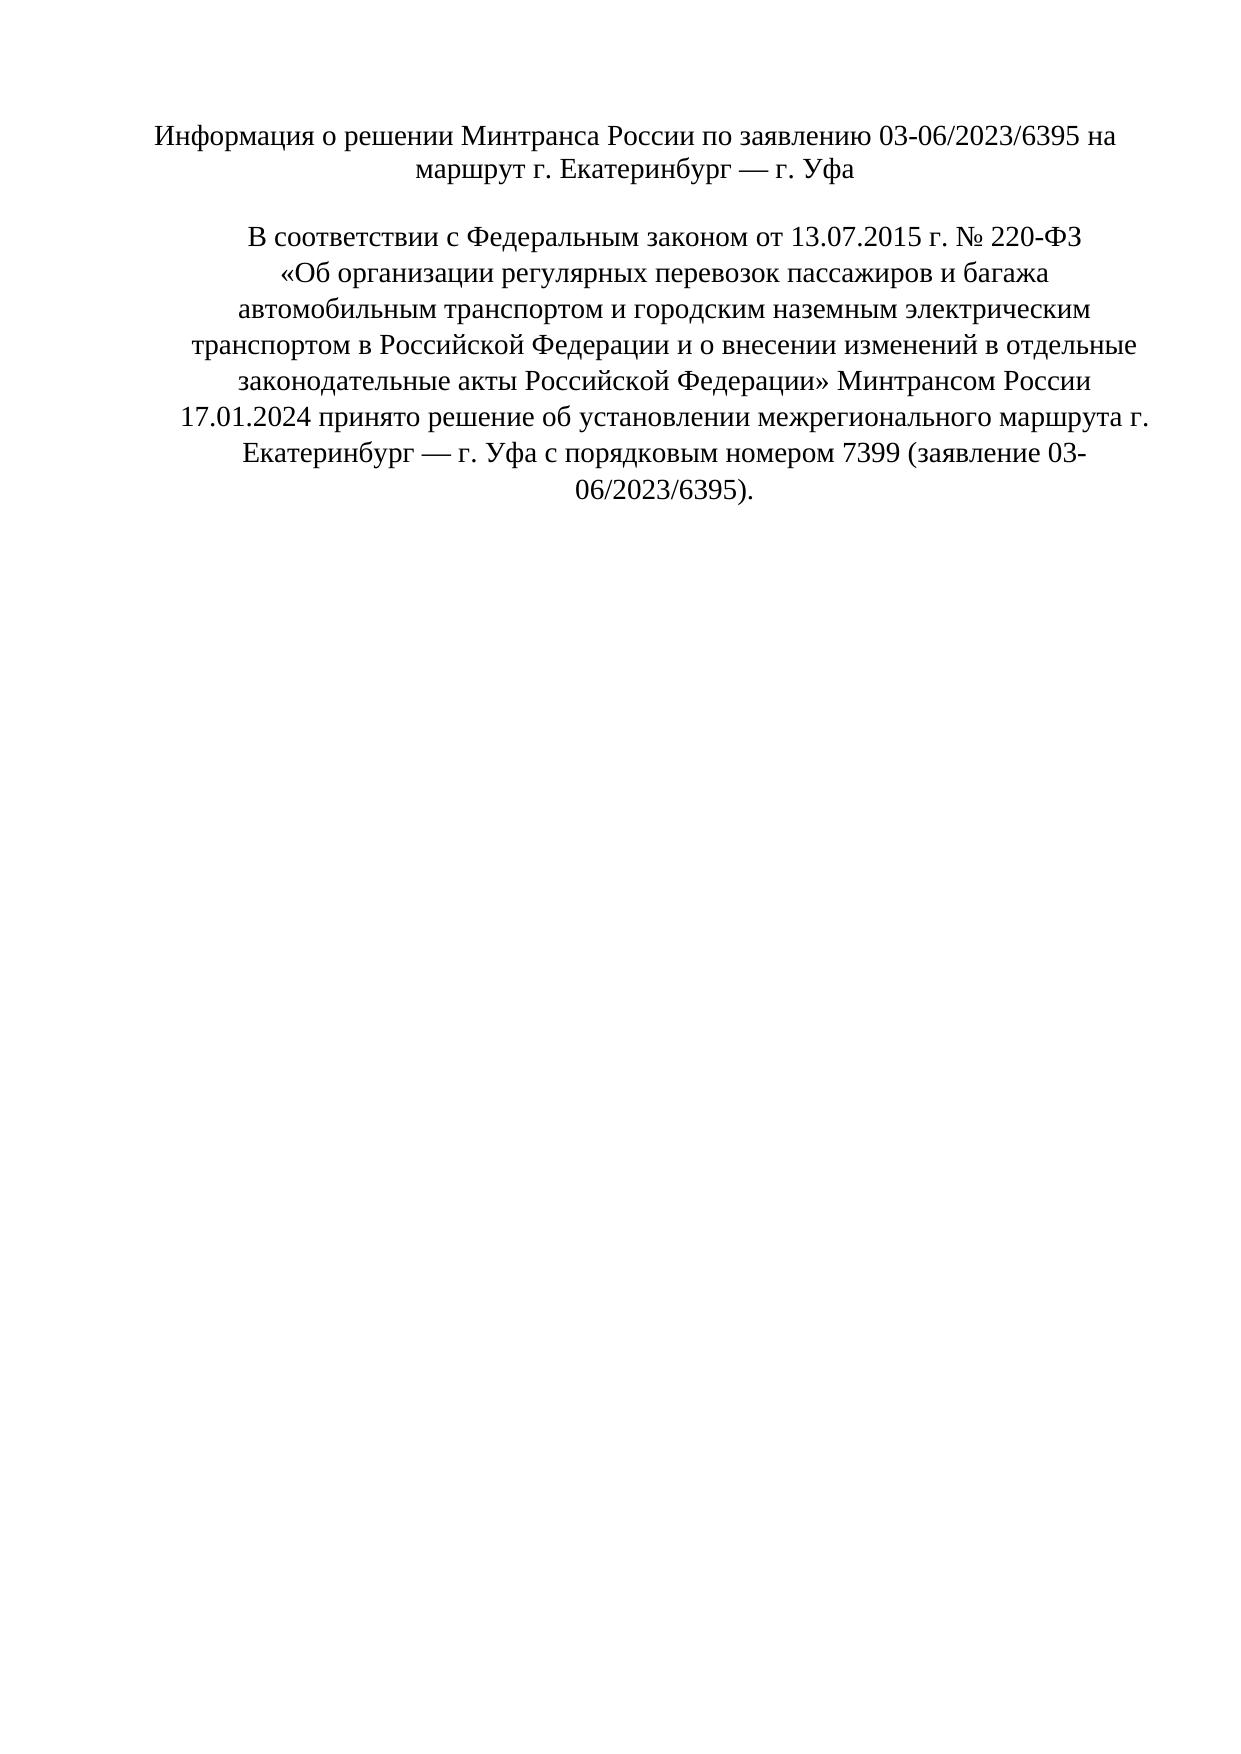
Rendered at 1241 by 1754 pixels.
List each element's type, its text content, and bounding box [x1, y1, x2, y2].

text В соответствии с Федеральным законом от 13.07.2015 г. № 220-ФЗ «Об организации регулярных перевозок пассажиров и багажа автомобильным транспортом и городским наземным электрическим транспортом в Российской Федерации и о внесении изменений в отдельные законодательные акты Российской Федерации» Минтрансом России 17.01.2024 принято решение об установлении межрегионального маршрута г. Екатеринбург — г. Уфа с порядковым номером 7399 (заявление 03-06/2023/6395). [177, 219, 1152, 505]
text Информация о решении Минтранса России по заявлению 03-06/2023/6395 на маршрут г. Екатеринбург — г. Уфа [118, 118, 1152, 185]
